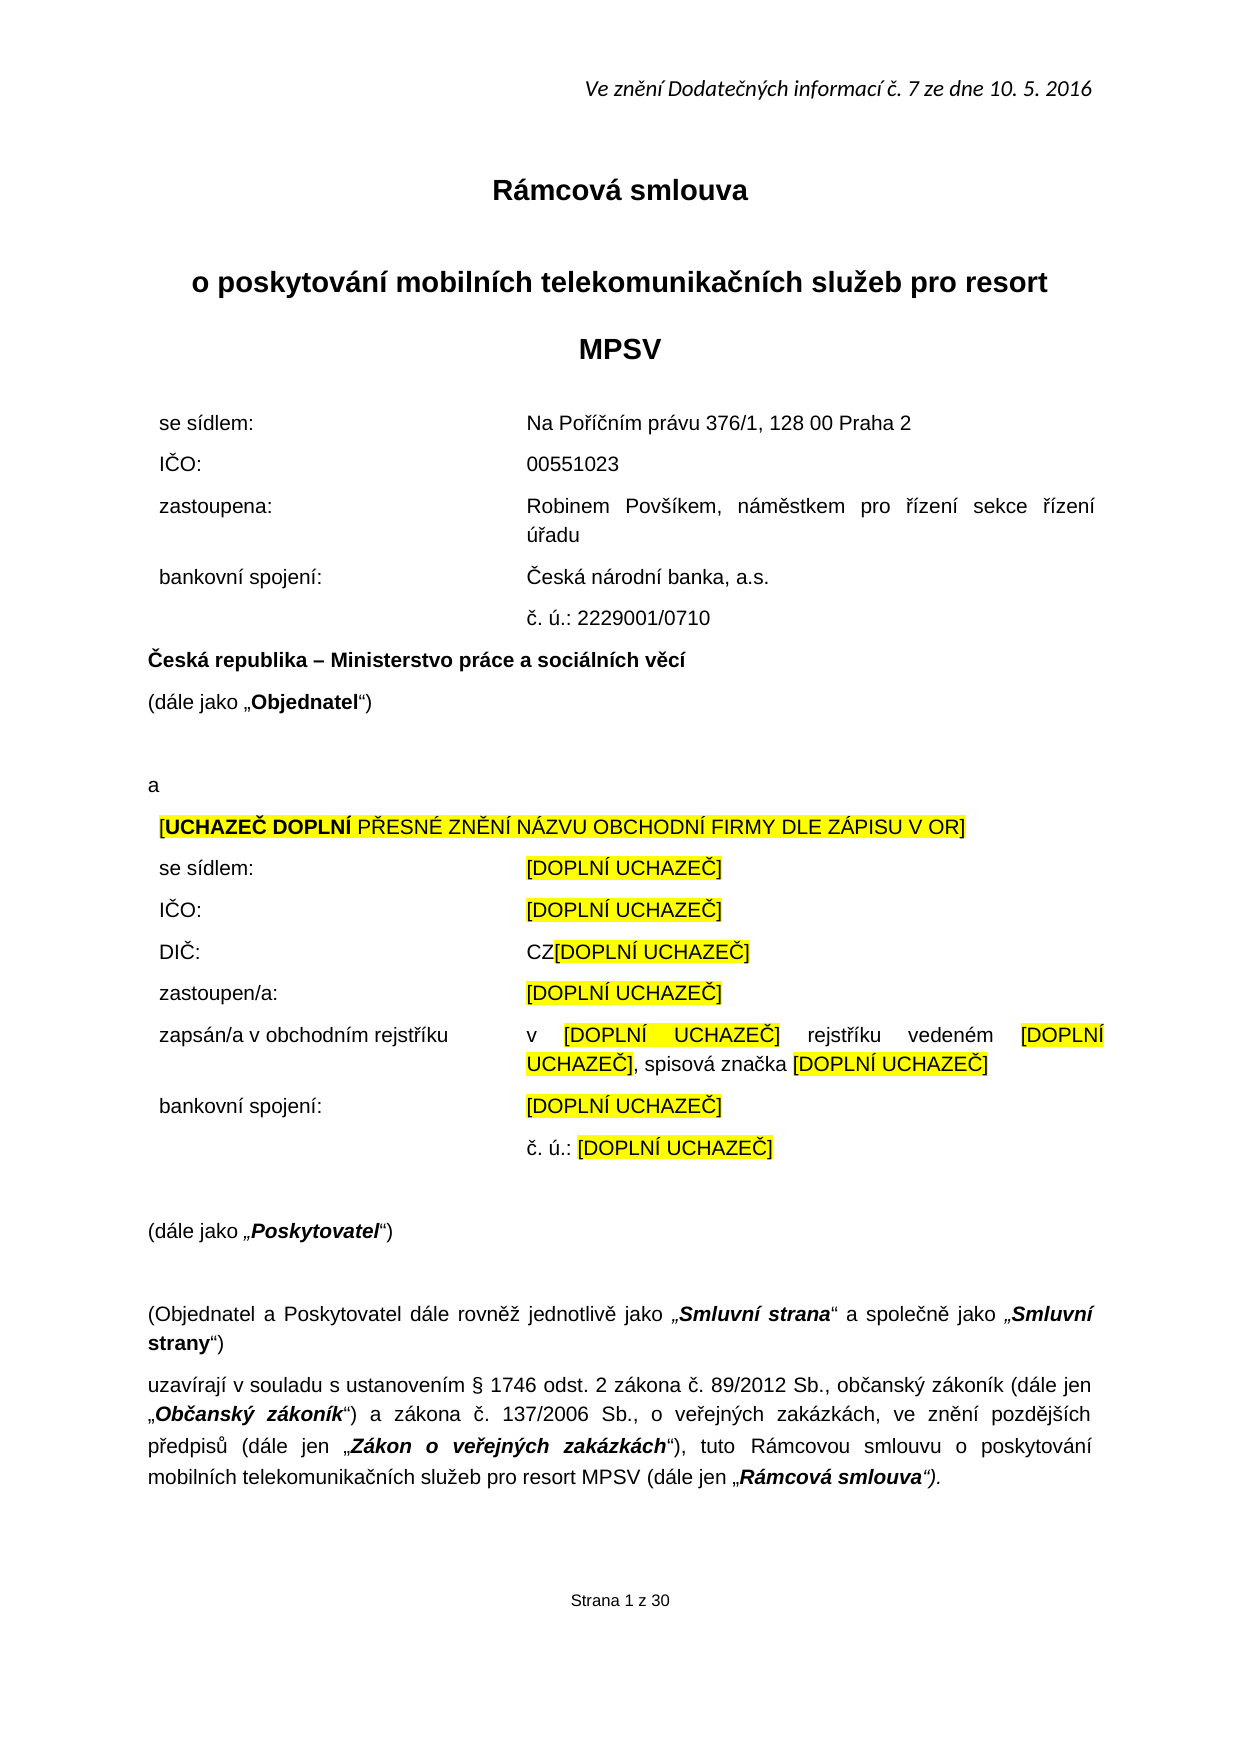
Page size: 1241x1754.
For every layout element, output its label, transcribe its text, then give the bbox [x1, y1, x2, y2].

subtitle Rámcová smlouva [148, 173, 1092, 206]
table_cell [DOPLNÍ UCHAZEČ] [515, 976, 1115, 1018]
table_cell v [DOPLNÍ UCHAZEČ] rejstříku vedeném [DOPLNÍ UCHAZEČ], spisová značka [DOPLNÍ UCHAZEČ] [515, 1018, 1115, 1088]
table_cell zastoupen/a: [148, 976, 515, 1018]
subtitle o poskytování mobilních telekomunikačních služeb pro resort MPSV [148, 265, 1092, 365]
table_cell CZ[DOPLNÍ UCHAZEČ] [515, 934, 1115, 976]
table_cell se sídlem: [148, 851, 515, 893]
table_cell [DOPLNÍ UCHAZEČ] [515, 851, 1115, 893]
table_cell Robinem Povšíkem, náměstkem pro řízení sekce řízení úřadu [515, 489, 1107, 559]
text (Objednatel a Poskytovatel dále rovněž jednotlivě jako „Smluvní strana“ a společně jako „Smluvní strany“) [148, 1297, 1092, 1355]
table_cell IČO: [148, 447, 515, 488]
text Česká republika – Ministerstvo práce a sociálních věcí [148, 643, 1092, 672]
table_header [UCHAZEČ DOPLNÍ PŘESNÉ ZNĚNÍ NÁZVU OBCHODNÍ FIRMY DLE ZÁPISU V OR] [148, 809, 1115, 851]
table_cell bankovní spojení: [148, 559, 515, 643]
text uzavírají v souladu s ustanovením § 1746 odst. 2 zákona č. 89/2012 Sb., občanský zákoník (dále jen „Občanský zákoník“) a zákona č. 137/2006 Sb., o veřejných zakázkách, ve znění pozdějších předpisů (dále jen „Zákon o veřejných zakázkách“), tuto Rámcovou smlouvu o poskytování mobilních telekomunikačních služeb pro resort MPSV (dále jen „Rámcová smlouva“). [148, 1368, 1092, 1489]
table_header Na Poříčním právu 376/1, 128 00 Praha 2 [515, 405, 1107, 447]
table_cell DIČ: [148, 934, 515, 976]
text a [148, 768, 1092, 797]
table_cell IČO: [148, 893, 515, 934]
table_cell [DOPLNÍ UCHAZEČ] [515, 893, 1115, 934]
table_cell zapsán/a v obchodním rejstříku [148, 1018, 515, 1088]
text (dále jako „Poskytovatel“) [148, 1213, 1092, 1243]
table_cell bankovní spojení: [148, 1089, 515, 1172]
text (dále jako „Objednatel“) [148, 684, 1092, 713]
table_cell zastoupena: [148, 489, 515, 559]
table_cell Česká národní banka, a.s. č. ú.: 2229001/0710 [515, 559, 1107, 643]
table_cell 00551023 [515, 447, 1107, 488]
table_cell [DOPLNÍ UCHAZEČ] č. ú.: [DOPLNÍ UCHAZEČ] [515, 1089, 1115, 1172]
table_header se sídlem: [148, 405, 515, 447]
